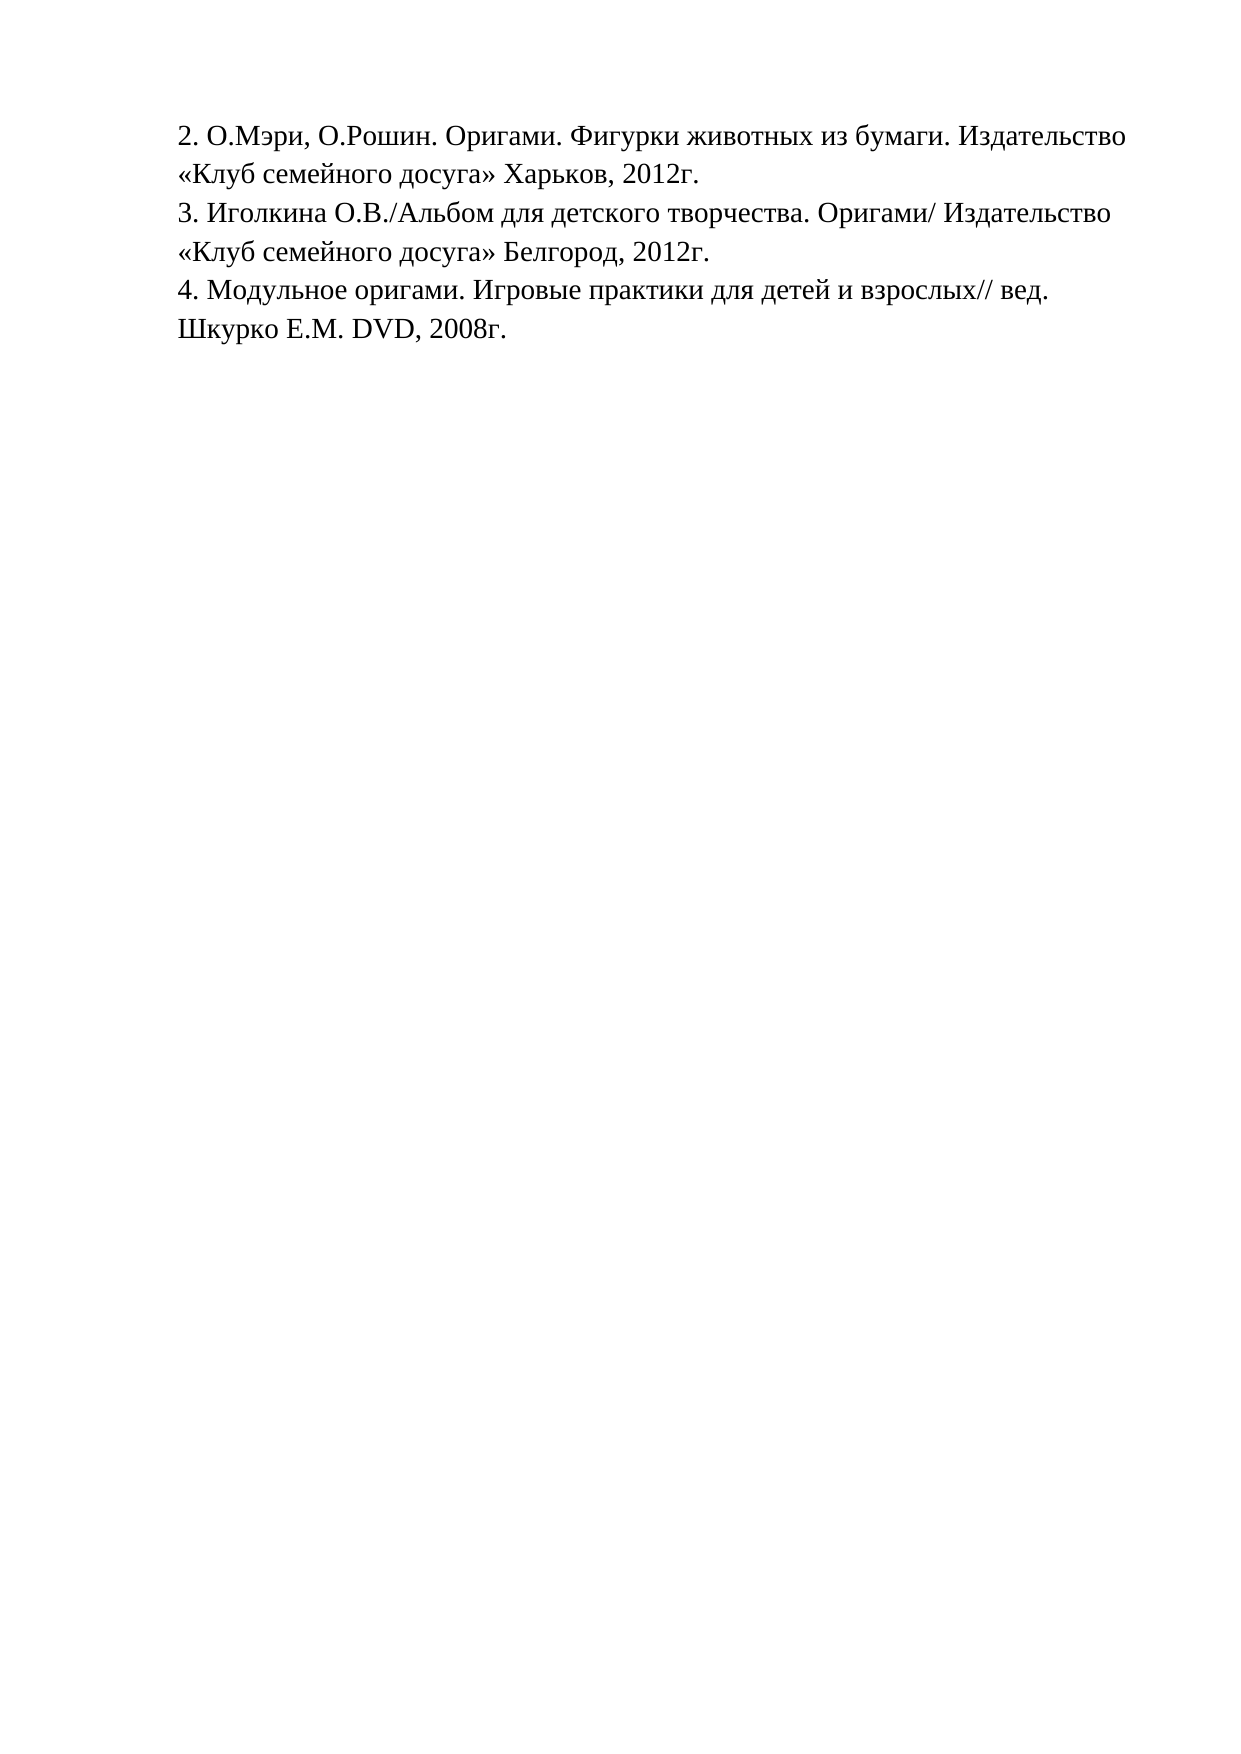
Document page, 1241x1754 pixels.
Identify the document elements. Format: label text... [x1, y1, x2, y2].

text 2. О.Мэри, О.Рошин. Оригами. Фигурки животных из бумаги. Издательство «Клуб семейного досуга» Харьков, 2012г. 3. Иголкина О.В./Альбом для детского творчества. Оригами/ Издательство «Клуб семейного досуга» Белгород, 2012г. 4. Модульное оригами. Игровые практики для детей и взрослых// вед. Шкурко Е.М. DVD, 2008г. [177, 118, 1152, 344]
